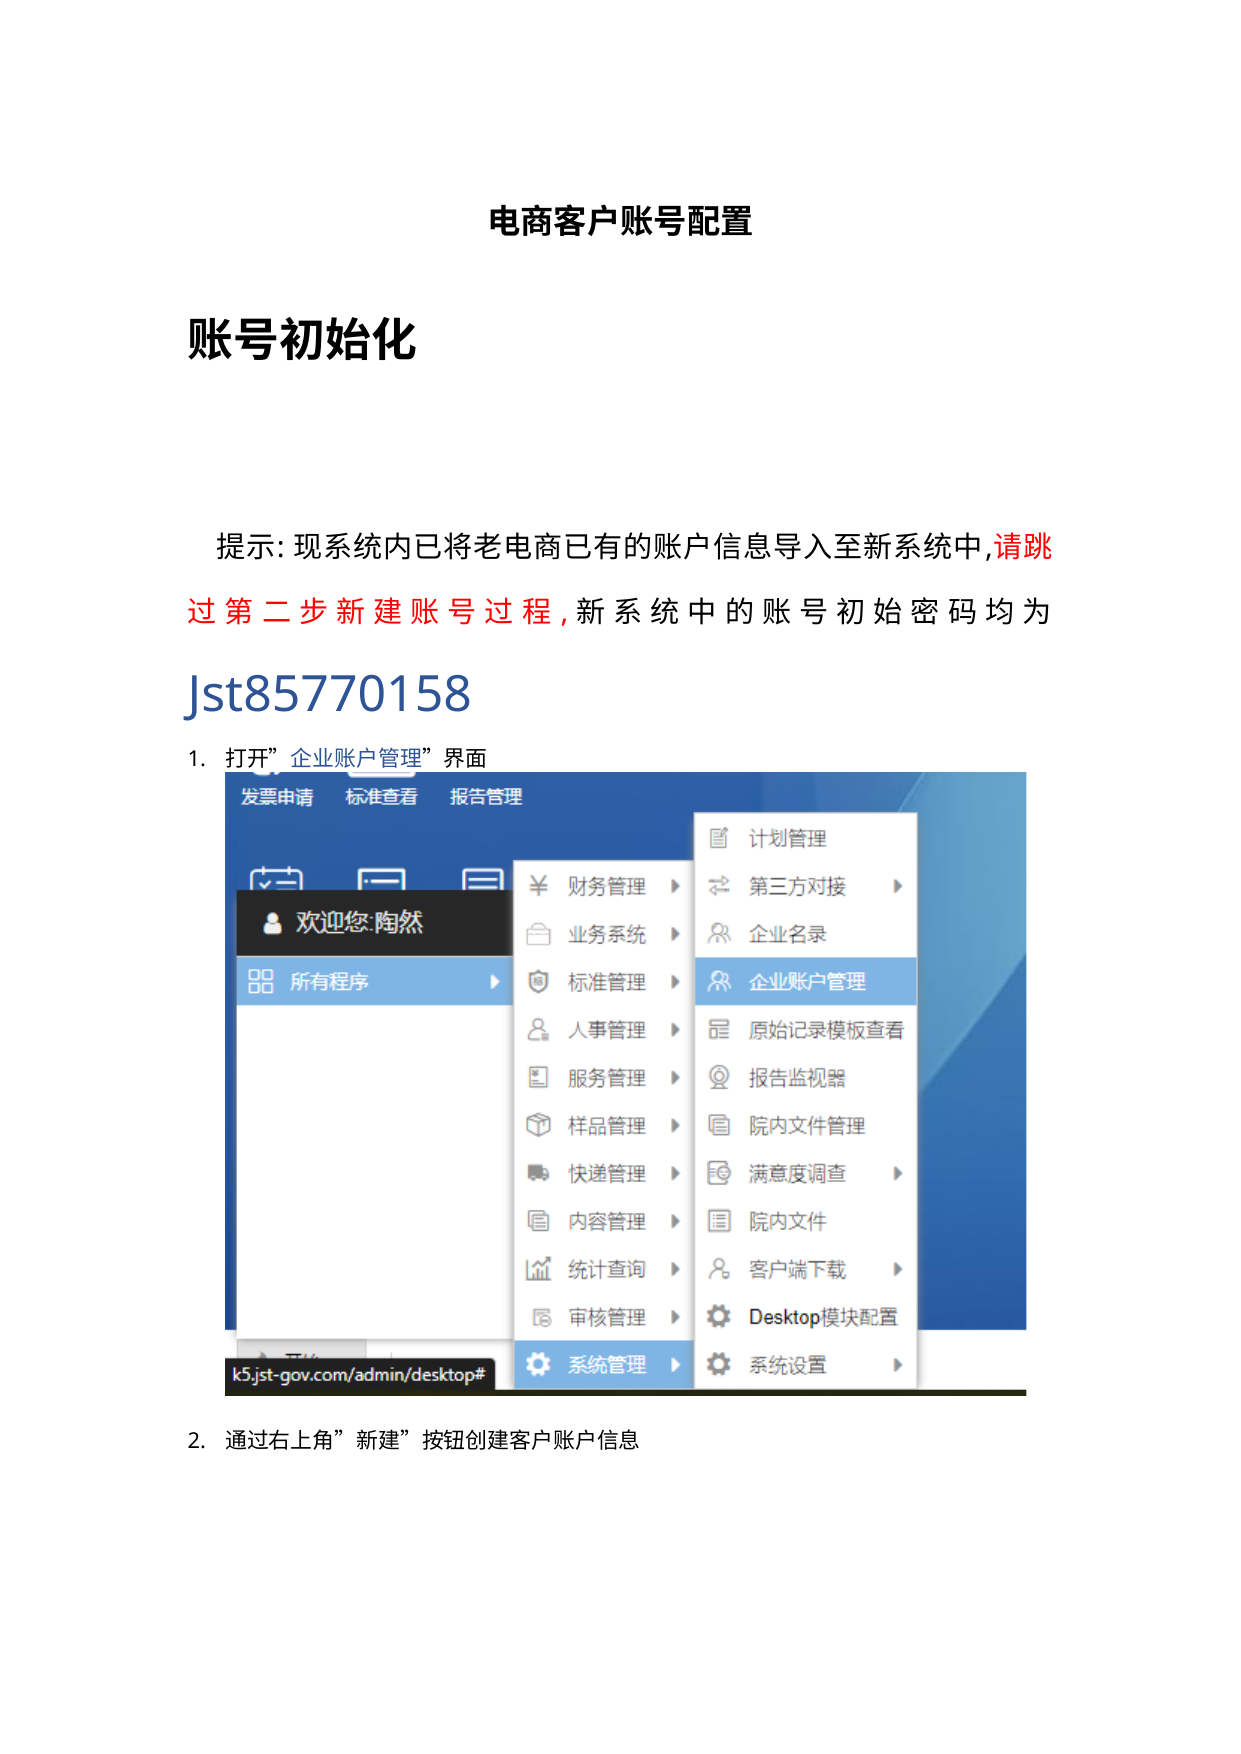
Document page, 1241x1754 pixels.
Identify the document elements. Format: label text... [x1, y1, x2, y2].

title 电商客户账号配置 [187, 187, 1053, 252]
picture [225, 772, 1027, 1396]
list 打开”企业账户管理”界面 [187, 740, 1053, 773]
text 提示: 现系统内已将老电商已有的账户信息导入至新系统中,请跳过第二步新建账号过程,新系统中的账号初始密码均为Jst85770158 [187, 513, 1053, 740]
subtitle 账号初始化 [187, 287, 1053, 385]
list 通过右上角”新建”按钮创建客户账户信息 [187, 1423, 1053, 1455]
